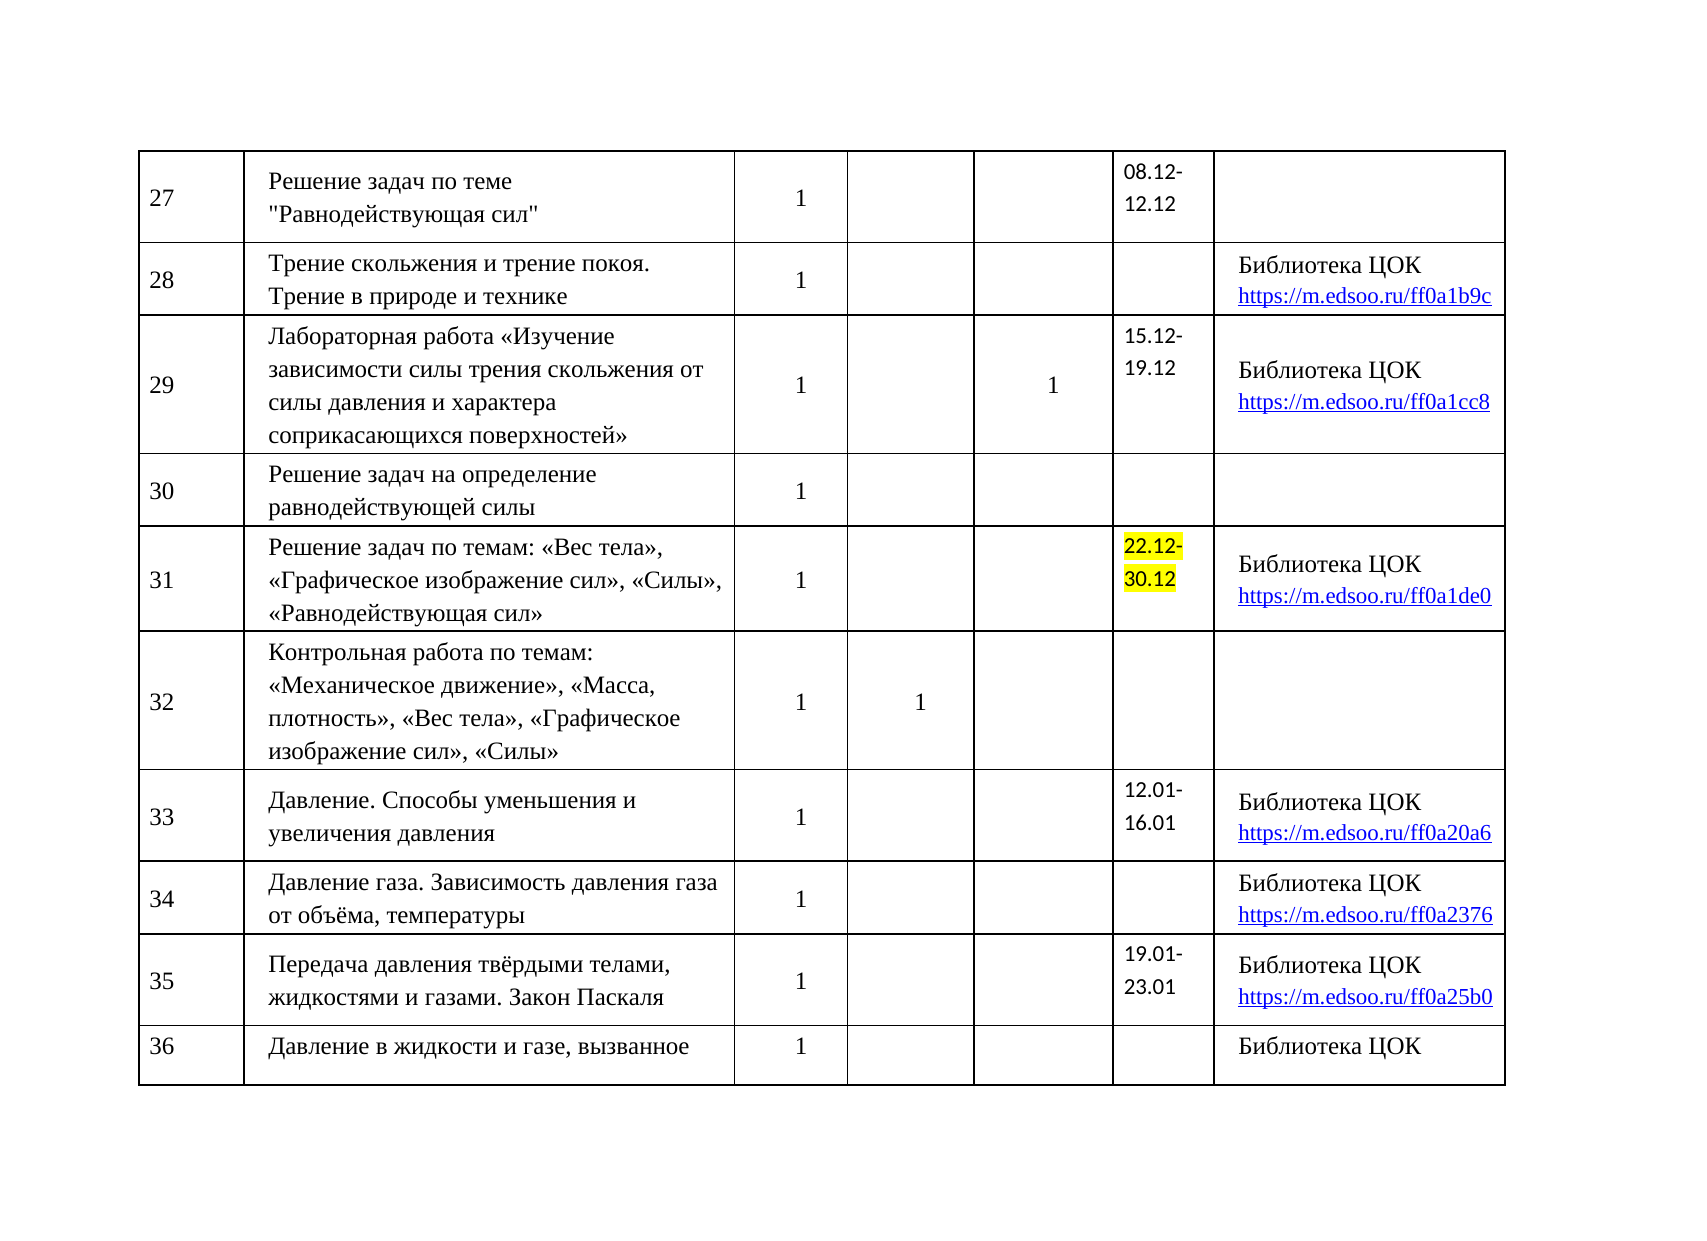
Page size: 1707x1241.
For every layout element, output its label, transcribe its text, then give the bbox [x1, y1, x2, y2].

table_cell [975, 770, 1112, 860]
table_cell 31 [140, 527, 243, 630]
table_cell 1 [975, 316, 1112, 452]
table_cell 1 [735, 243, 847, 314]
table_cell 27 [140, 152, 243, 242]
table_cell 1 [848, 632, 973, 769]
table_cell [848, 862, 973, 933]
table_cell 28 [140, 243, 243, 314]
table_cell 36 [140, 1026, 243, 1084]
table_cell 1 [735, 454, 847, 525]
table_cell [848, 454, 973, 525]
table_cell Передача давления твёрдыми телами, жидкостями и газами. Закон Паскаля [245, 935, 734, 1024]
table_cell [975, 152, 1112, 242]
table_cell Библиотека ЦОК https://m.edsoo.ru/ff0a1cc8 [1215, 316, 1504, 452]
table_cell 29 [140, 316, 243, 452]
table_cell Библиотека ЦОК https://m.edsoo.ru/ff0a1de0 [1215, 527, 1504, 630]
table_cell [975, 935, 1112, 1024]
table_cell Решение задач на определение равнодействующей силы [245, 454, 734, 525]
table_cell Библиотека ЦОК https://m.edsoo.ru/ff0a1b9c [1215, 243, 1504, 314]
table_cell Контрольная работа по темам: «Механическое движение», «Масса, плотность», «Вес тела», «Графическое изображение сил», «Силы» [245, 632, 734, 769]
table_cell [975, 243, 1112, 314]
table_cell Трение скольжения и трение покоя. Трение в природе и технике [245, 243, 734, 314]
table_cell 1 [735, 316, 847, 452]
table_cell 08.12-12.12 [1114, 152, 1213, 242]
table_cell 1 [735, 770, 847, 860]
table_cell [848, 770, 973, 860]
table_cell Решение задач по темам: «Вес тела», «Графическое изображение сил», «Силы», «Равнодействующая сил» [245, 527, 734, 630]
table_cell Давление газа. Зависимость давления газа от объёма, температуры [245, 862, 734, 933]
table_cell 12.01-16.01 [1114, 770, 1213, 860]
table_cell [1114, 1026, 1213, 1084]
table_cell [1215, 152, 1504, 242]
table_cell 19.01-23.01 [1114, 935, 1213, 1024]
table_cell [848, 1026, 973, 1084]
table_cell 22.12-30.12 [1114, 527, 1213, 630]
table_cell [1215, 454, 1504, 525]
table_cell 35 [140, 935, 243, 1024]
table_cell 34 [140, 862, 243, 933]
table_cell [848, 527, 973, 630]
table_cell Библиотека ЦОК https://m.edsoo.ru/ff0a2376 [1215, 862, 1504, 933]
table_cell [975, 527, 1112, 630]
table_cell 30 [140, 454, 243, 525]
table_cell [975, 632, 1112, 769]
table_cell [1114, 454, 1213, 525]
table_cell [848, 152, 973, 242]
table_cell [1215, 632, 1504, 769]
table_cell 33 [140, 770, 243, 860]
table_cell Библиотека ЦОК https://m.edsoo.ru/ff0a20a6 [1215, 770, 1504, 860]
table_cell [848, 935, 973, 1024]
table_cell [975, 1026, 1112, 1084]
table_cell [1114, 243, 1213, 314]
table_cell [848, 316, 973, 452]
table_cell 1 [735, 862, 847, 933]
table_cell Решение задач по теме "Равнодействующая сил" [245, 152, 734, 242]
table_cell [1114, 632, 1213, 769]
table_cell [245, 1026, 734, 1084]
table_cell Лабораторная работа «Изучение зависимости силы трения скольжения от силы давления и характера соприкасающихся поверхностей» [245, 316, 734, 452]
table_cell 1 [735, 527, 847, 630]
table_cell [1114, 862, 1213, 933]
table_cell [1215, 1026, 1504, 1084]
table_cell Давление. Способы уменьшения и увеличения давления [245, 770, 734, 860]
table_cell 1 [735, 935, 847, 1024]
table_cell 15.12-19.12 [1114, 316, 1213, 452]
table_cell [975, 454, 1112, 525]
table_cell 1 [735, 152, 847, 242]
table_cell 1 [735, 632, 847, 769]
table_cell 32 [140, 632, 243, 769]
table_cell 1 [735, 1026, 847, 1084]
table_cell [975, 862, 1112, 933]
table_cell Библиотека ЦОК https://m.edsoo.ru/ff0a25b0 [1215, 935, 1504, 1024]
table_cell [848, 243, 973, 314]
